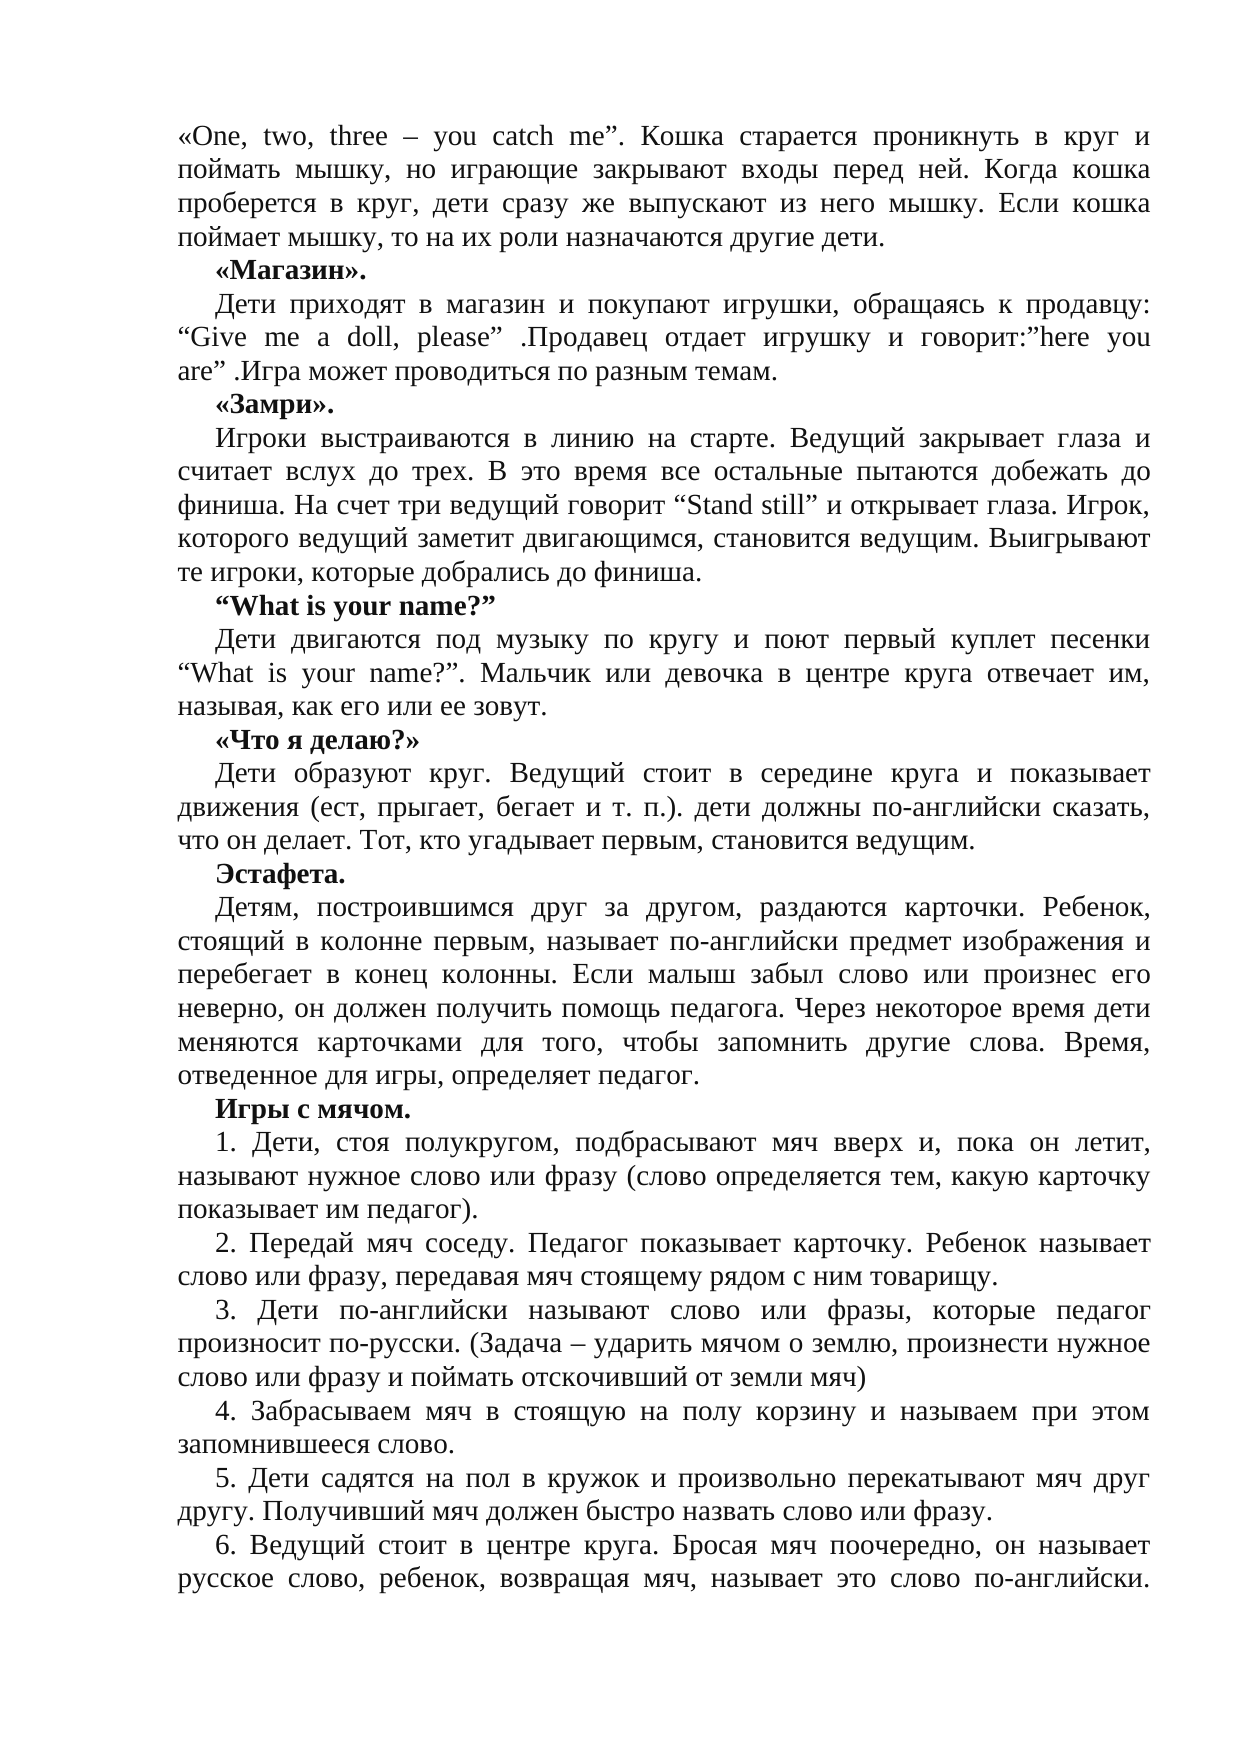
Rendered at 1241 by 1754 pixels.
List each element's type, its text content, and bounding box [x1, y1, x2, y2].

text 1. Дети, стоя полукругом, подбрасывают мяч вверх и, пока он летит, называют нужное слово или фразу (слово определяется тем, какую карточку показывает им педагог). [177, 1124, 1152, 1225]
text 4. Забрасываем мяч в стоящую на полу корзину и называем при этом запомнившееся слово. [177, 1393, 1152, 1460]
text Игры с мячом. [177, 1091, 1152, 1124]
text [177, 1527, 1152, 1594]
text «Что я делаю?» [177, 722, 1152, 755]
text Дети образуют круг. Ведущий стоит в середине круга и показывает движения (ест, прыгает, бегает и т. п.). дети должны по-английски сказать, что он делает. Тот, кто угадывает первым, становится ведущим. [177, 755, 1152, 856]
text «Магазин». [177, 252, 1152, 286]
text 5. Дети садятся на пол в кружок и произвольно перекатывают мяч друг другу. Получивший мяч должен быстро назвать слово или фразу. [177, 1460, 1152, 1527]
text Эстафета. [177, 856, 1152, 889]
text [177, 118, 1152, 252]
text 3. Дети по-английски называют слово или фразы, которые педагог произносит по-русски. (Задача – ударить мячом о землю, произнести нужное слово или фразу и поймать отскочивший от земли мяч) [177, 1292, 1152, 1393]
text Игроки выстраиваются в линию на старте. Ведущий закрывает глаза и считает вслух до трех. В это время все остальные пытаются добежать до финиша. На счет три ведущий говорит “Stand still” и открывает глаза. Игрок, которого ведущий заметит двигающимся, становится ведущим. Выигрывают те игроки, которые добрались до финиша. [177, 420, 1152, 588]
text 2. Передай мяч соседу. Педагог показывает карточку. Ребенок называет слово или фразу, передавая мяч стоящему рядом с ним товарищу. [177, 1225, 1152, 1292]
text “What is your name?” [177, 588, 1152, 621]
text Детям, построившимся друг за другом, раздаются карточки. Ребенок, стоящий в колонне первым, называет по-английски предмет изображения и перебегает в конец колонны. Если малыш забыл слово или произнес его неверно, он должен получить помощь педагога. Через некоторое время дети меняются карточками для того, чтобы запомнить другие слова. Время, отведенное для игры, определяет педагог. [177, 889, 1152, 1091]
text Дети двигаются под музыку по кругу и поют первый куплет песенки “What is your name?”. Мальчик или девочка в центре круга отвечает им, называя, как его или ее зовут. [177, 621, 1152, 722]
text «Замри». [177, 386, 1152, 420]
text Дети приходят в магазин и покупают игрушки, обращаясь к продавцу: “Give me a doll, please” .Продавец отдает игрушку и говорит:”here you are” .Игра может проводиться по разным темам. [177, 286, 1152, 386]
